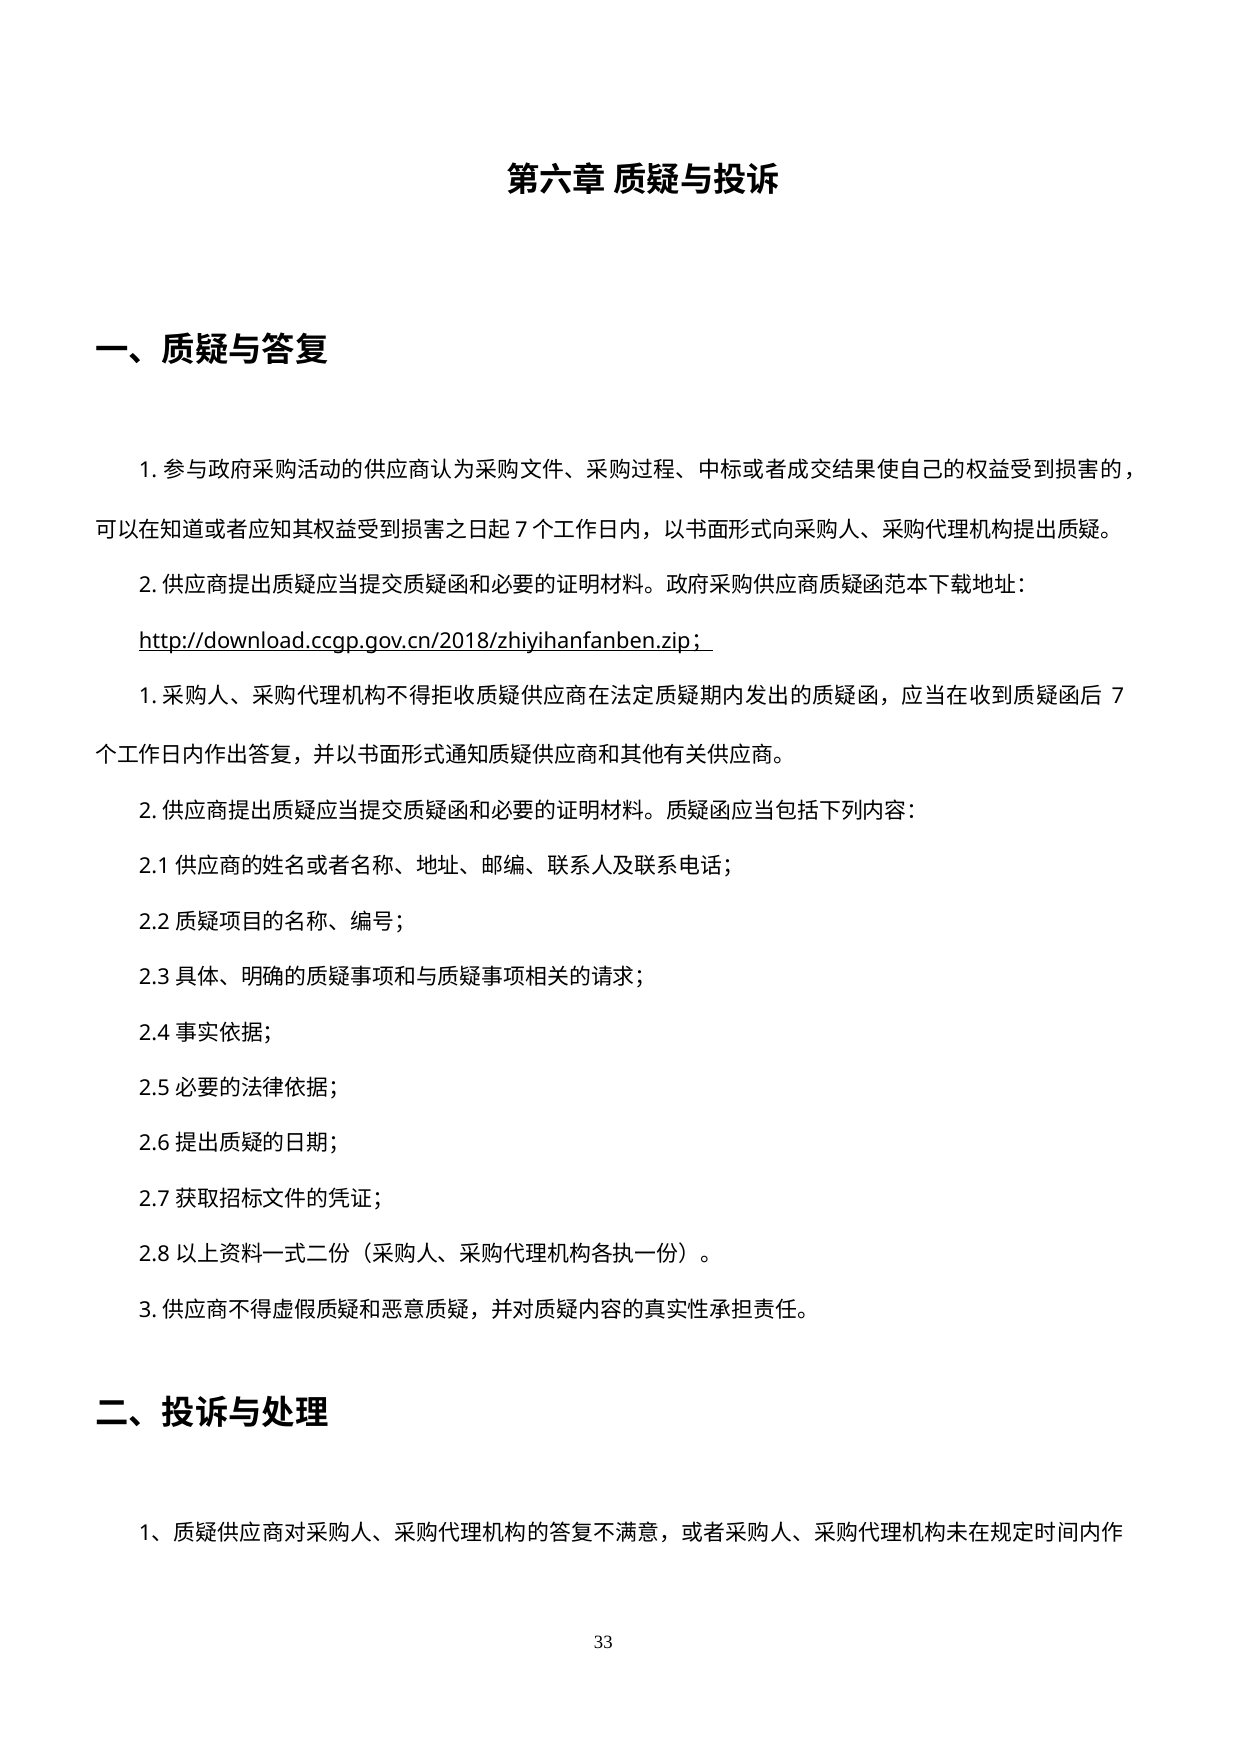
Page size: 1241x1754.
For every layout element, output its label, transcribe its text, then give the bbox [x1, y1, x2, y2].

text 2. 供应商提出质疑应当提交质疑函和必要的证明材料。政府采购供应商质疑函范本下载地址： [95, 563, 1124, 603]
list 事实依据； [139, 1011, 1124, 1050]
list 以上资料一式二份（采购人、采购代理机构各执一份）。 [139, 1232, 1124, 1272]
text 1. 参与政府采购活动的供应商认为采购文件、采购过程、中标或者成交结果使自己的权益受到损害的，可以在知道或者应知其权益受到损害之日起7个工作日内，以书面形式向采购人、采购代理机构提出质疑。 [95, 448, 1124, 547]
list 提出质疑的日期； [139, 1121, 1124, 1161]
list 获取招标文件的凭证； [139, 1177, 1124, 1216]
text http://download.ccgp.gov.cn/2018/zhiyihanfanben.zip； [139, 619, 1124, 658]
list 供应商不得虚假质疑和恶意质疑，并对质疑内容的真实性承担责任。 [95, 1288, 1124, 1327]
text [95, 1512, 1124, 1551]
list 质疑项目的名称、编号； [139, 900, 1124, 939]
subtitle 第六章 质疑与投诉 [95, 137, 1124, 216]
list 采购人、采购代理机构不得拒收质疑供应商在法定质疑期内发出的质疑函，应当在收到质疑函后7个工作日内作出答复，并以书面形式通知质疑供应商和其他有关供应商。 [95, 674, 1124, 773]
list 供应商提出质疑应当提交质疑函和必要的证明材料。质疑函应当包括下列内容： [95, 789, 1124, 828]
list 必要的法律依据； [139, 1066, 1124, 1106]
list 供应商的姓名或者名称、地址、邮编、联系人及联系电话； [139, 844, 1124, 884]
subtitle 二、投诉与处理 [95, 1370, 1124, 1449]
list 具体、明确的质疑事项和与质疑事项相关的请求； [139, 955, 1124, 995]
subtitle 一、质疑与答复 [95, 307, 1124, 386]
